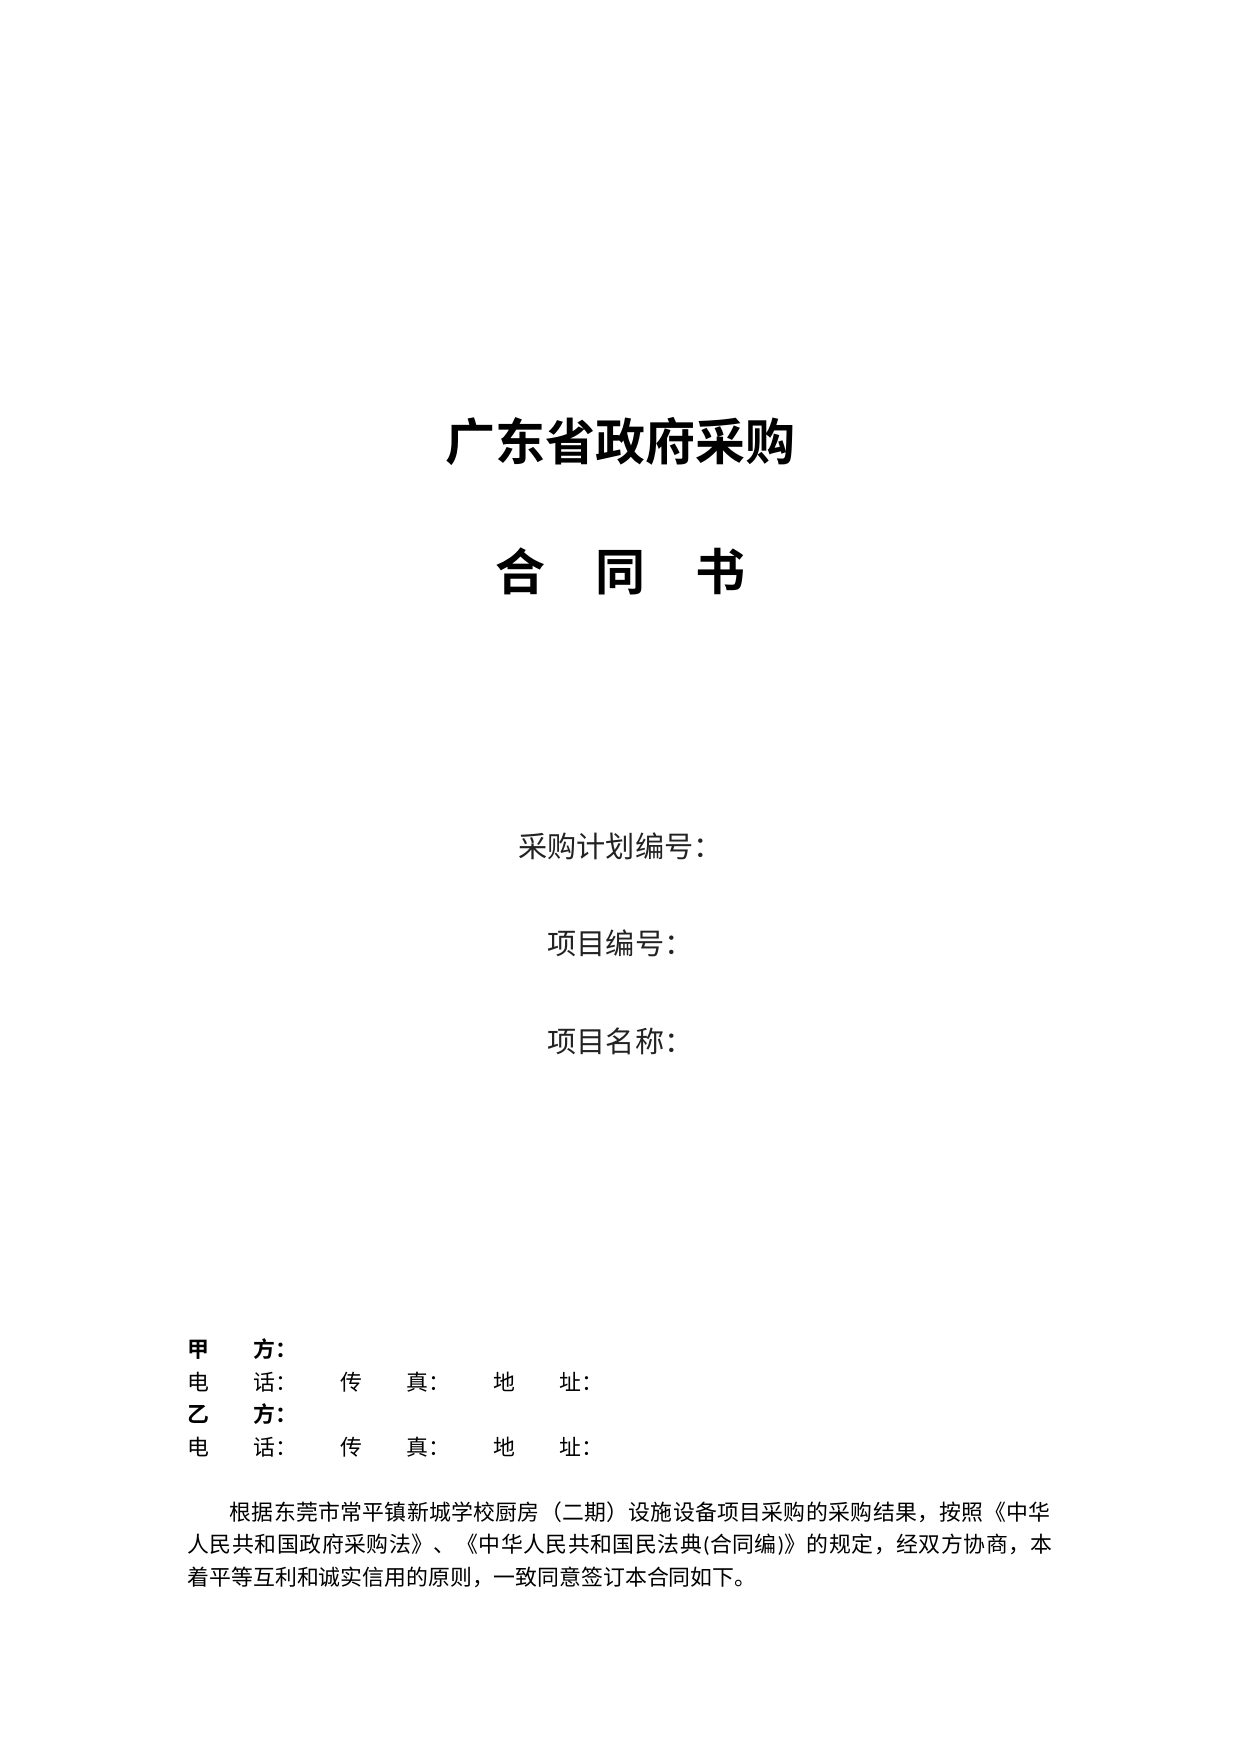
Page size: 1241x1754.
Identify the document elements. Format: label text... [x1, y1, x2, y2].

text 采购计划编号： [187, 812, 1053, 877]
text 电 话： 传 真： 地 址： [187, 1429, 1053, 1462]
text 乙 方： [187, 1397, 1053, 1429]
text 合 同 书 [187, 519, 1053, 617]
text 根据东莞市常平镇新城学校厨房（二期）设施设备项目采购的采购结果，按照《中华人民共和国政府采购法》、《中华人民共和国民法典(合同编)》的规定，经双方协商，本着平等互利和诚实信用的原则，一致同意签订本合同如下。 [187, 1494, 1053, 1592]
text 项目编号： [187, 909, 1053, 974]
text 甲 方： [187, 1332, 1053, 1364]
text 广东省政府采购 [187, 389, 1053, 487]
text 电 话： 传 真： 地 址： [187, 1364, 1053, 1397]
text 项目名称： [187, 1007, 1053, 1072]
